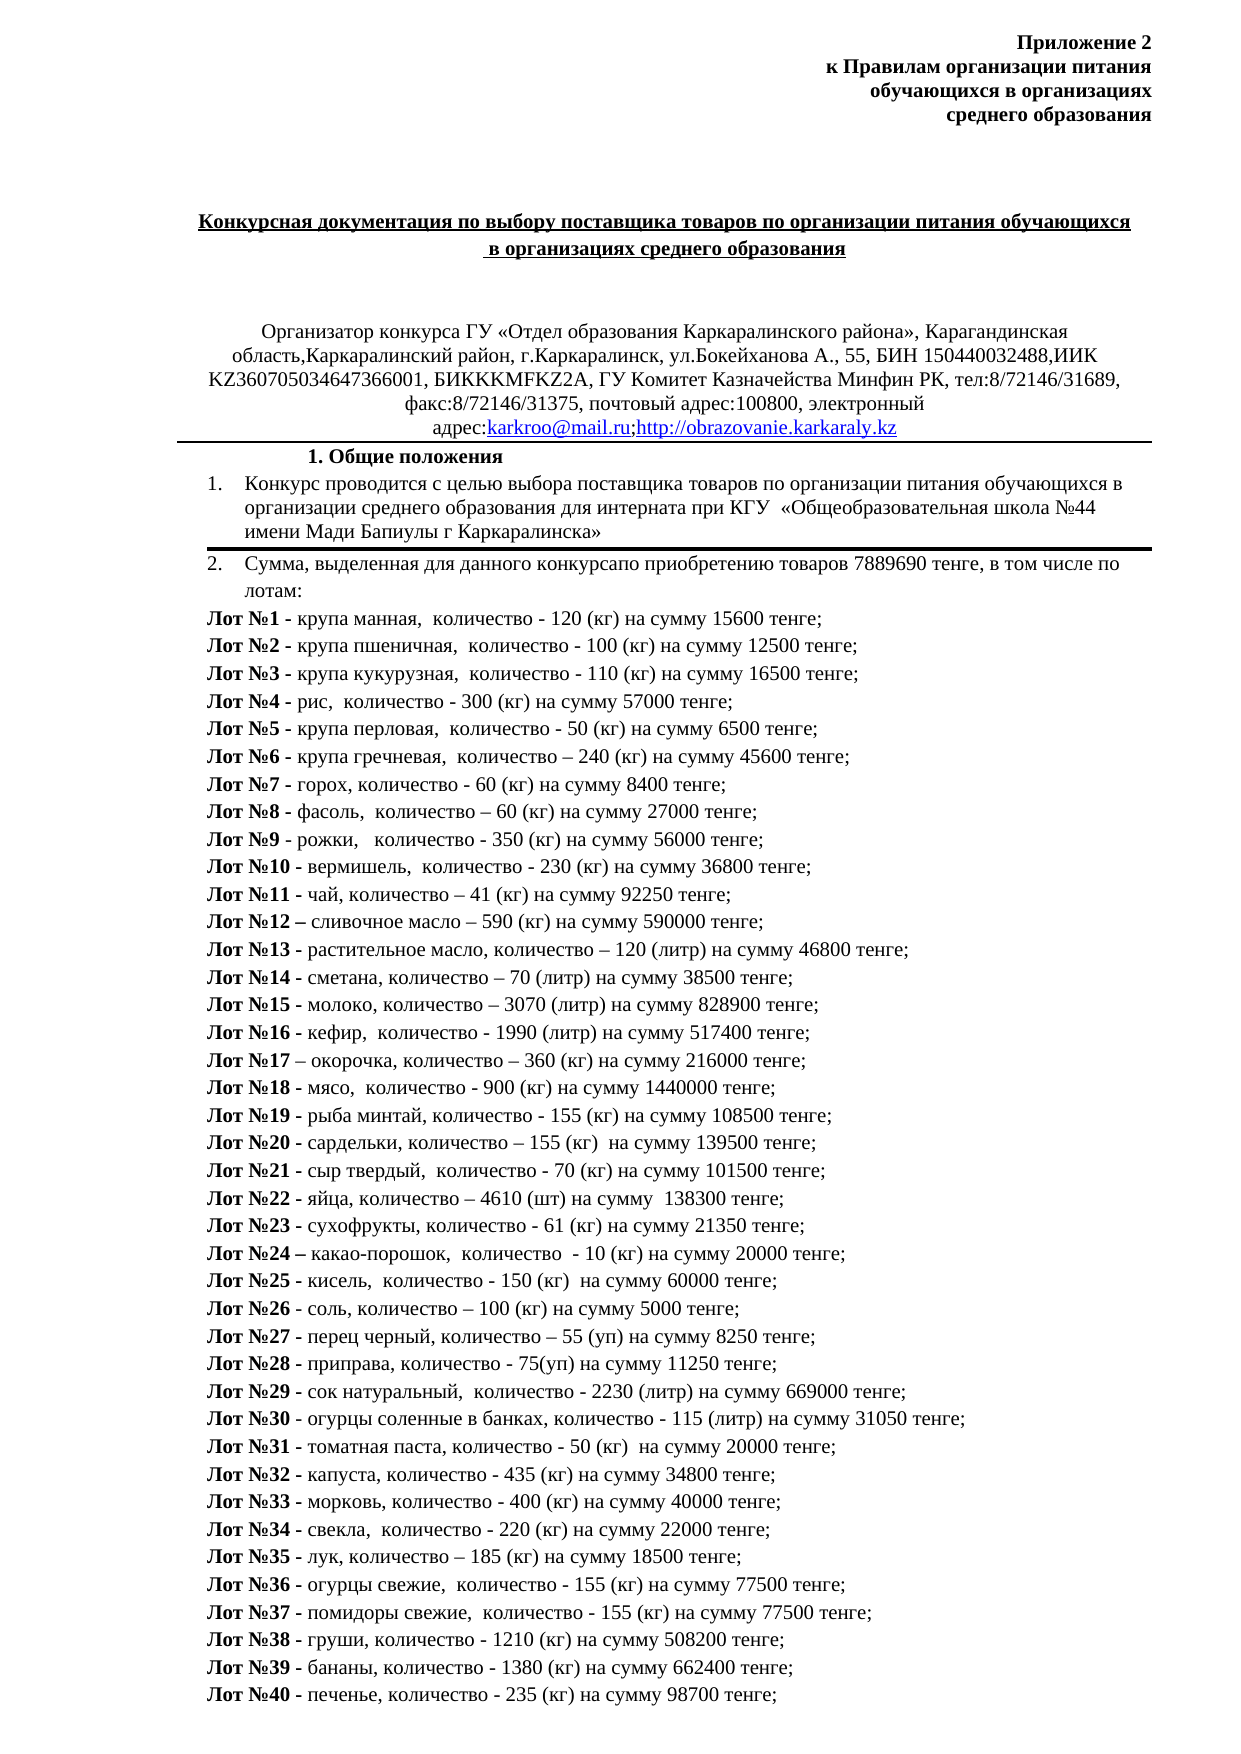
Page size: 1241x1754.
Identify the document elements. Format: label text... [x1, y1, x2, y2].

text Лот №40 - печенье, количество - 235 (кг) на сумму 98700 тенге; [207, 1682, 1152, 1706]
text обучающихся в организациях [177, 78, 1152, 102]
text Лот №5 - крупа перловая, количество - 50 (кг) на сумму 6500 тенге; [207, 716, 1152, 740]
text Лот №20 - сардельки, количество – 155 (кг) на сумму 139500 тенге; [207, 1130, 1152, 1154]
text Лот №37 - помидоры свежие, количество - 155 (кг) на сумму 77500 тенге; [207, 1599, 1152, 1624]
text Лот №39 - бананы, количество - 1380 (кг) на сумму 662400 тенге; [207, 1655, 1152, 1679]
text Лот №24 – какао-порошок, количество - 10 (кг) на сумму 20000 тенге; [207, 1241, 1152, 1265]
text Лот №22 - яйца, количество – 4610 (шт) на сумму 138300 тенге; [207, 1186, 1152, 1209]
text Лот №10 - вермишель, количество - 230 (кг) на сумму 36800 тенге; [207, 854, 1152, 878]
text Лот №29 - сок натуральный, количество - 2230 (литр) на сумму 669000 тенге; [207, 1379, 1152, 1403]
text Лот №25 - кисель, количество - 150 (кг) на сумму 60000 тенге; [207, 1268, 1152, 1292]
text Лот №34 - свекла, количество - 220 (кг) на сумму 22000 тенге; [207, 1517, 1152, 1541]
text Лот №38 - груши, количество - 1210 (кг) на сумму 508200 тенге; [207, 1627, 1152, 1651]
text Лот №19 - рыба минтай, количество - 155 (кг) на сумму 108500 тенге; [207, 1103, 1152, 1127]
text Лот №13 - растительное масло, количество – 120 (литр) на сумму 46800 тенге; [207, 937, 1152, 961]
text Лот №16 - кефир, количество - 1990 (литр) на сумму 517400 тенге; [207, 1020, 1152, 1044]
text Лот №33 - морковь, количество - 400 (кг) на сумму 40000 тенге; [207, 1489, 1152, 1513]
text Лот №8 - фасоль, количество – 60 (кг) на сумму 27000 тенге; [207, 799, 1152, 823]
text Приложение 2 [177, 29, 1152, 54]
text Лот №27 - перец черный, количество – 55 (уп) на сумму 8250 тенге; [207, 1323, 1152, 1348]
text Лот №4 - рис, количество - 300 (кг) на сумму 57000 тенге; [207, 689, 1152, 713]
text Лот №17 – окорочка, количество – 360 (кг) на сумму 216000 тенге; [207, 1047, 1152, 1072]
text Лот №9 - рожки, количество - 350 (кг) на сумму 56000 тенге; [207, 827, 1152, 851]
text Организатор конкурса ГУ «Отдел образования Каркаралинского района», Карагандинская область,Каркаралинский район, г.Каркаралинск, ул.Бокейханова А., 55, БИН 150440032488,ИИК KZ360705034647366001, БИКKKMFKZ2A, ГУ Комитет Казначейства Минфин РК, тел:8/72146/31689, факс:8/72146/31375, почтовый адрес:100800, электронный адрес:karkroo@mail.ru;http://obrazovanie.karkaraly.kz [177, 319, 1152, 441]
text Лот №36 - огурцы свежие, количество - 155 (кг) на сумму 77500 тенге; [207, 1572, 1152, 1596]
text Лот №12 – сливочное масло – 590 (кг) на сумму 590000 тенге; [207, 909, 1152, 933]
text Лот №11 - чай, количество – 41 (кг) на сумму 92250 тенге; [207, 882, 1152, 906]
text Лот №35 - лук, количество – 185 (кг) на сумму 18500 тенге; [207, 1544, 1152, 1568]
text среднего образования [177, 102, 1152, 126]
text Лот №1 - крупа манная, количество - 120 (кг) на сумму 15600 тенге; [207, 606, 1152, 630]
text Лот №3 - крупа кукурузная, количество - 110 (кг) на сумму 16500 тенге; [207, 661, 1152, 685]
text Лот №31 - томатная паста, количество - 50 (кг) на сумму 20000 тенге; [207, 1434, 1152, 1458]
text Лот №23 - сухофрукты, количество - 61 (кг) на сумму 21350 тенге; [207, 1213, 1152, 1237]
text Лот №30 - огурцы соленные в банках, количество - 115 (литр) на сумму 31050 тенге; [207, 1406, 1152, 1430]
text 1. Общие положения [177, 443, 1152, 468]
list Конкурс проводится с целью выбора поставщика товаров по организации питания обучающихся в организации среднего образования для интерната при КГУ «Общеобразовательная школа №44 имени Мади Бапиулы г Каркаралинска» [207, 471, 1152, 547]
text Лот №21 - сыр твердый, количество - 70 (кг) на сумму 101500 тенге; [207, 1158, 1152, 1182]
text Лот №26 - соль, количество – 100 (кг) на сумму 5000 тенге; [207, 1296, 1152, 1320]
text Лот №6 - крупа гречневая, количество – 240 (кг) на сумму 45600 тенге; [207, 744, 1152, 768]
text Лот №28 - приправа, количество - 75(уп) на сумму 11250 тенге; [207, 1351, 1152, 1375]
text к Правилам организации питания [177, 54, 1152, 78]
list Сумма, выделенная для данного конкурсапо приобретению товаров 7889690 тенге, в том числе по лотам: [207, 551, 1152, 602]
text Лот №14 - сметана, количество – 70 (литр) на сумму 38500 тенге; [207, 965, 1152, 989]
text Лот №32 - капуста, количество - 435 (кг) на сумму 34800 тенге; [207, 1462, 1152, 1486]
text Лот №7 - горох, количество - 60 (кг) на сумму 8400 тенге; [207, 771, 1152, 796]
text Конкурсная документация по выбору поставщика товаров по организации питания обучающихся в организациях среднего образования [177, 209, 1152, 260]
text Лот №18 - мясо, количество - 900 (кг) на сумму 1440000 тенге; [207, 1075, 1152, 1099]
text Лот №15 - молоко, количество – 3070 (литр) на сумму 828900 тенге; [207, 992, 1152, 1016]
text Лот №2 - крупа пшеничная, количество - 100 (кг) на сумму 12500 тенге; [207, 633, 1152, 657]
